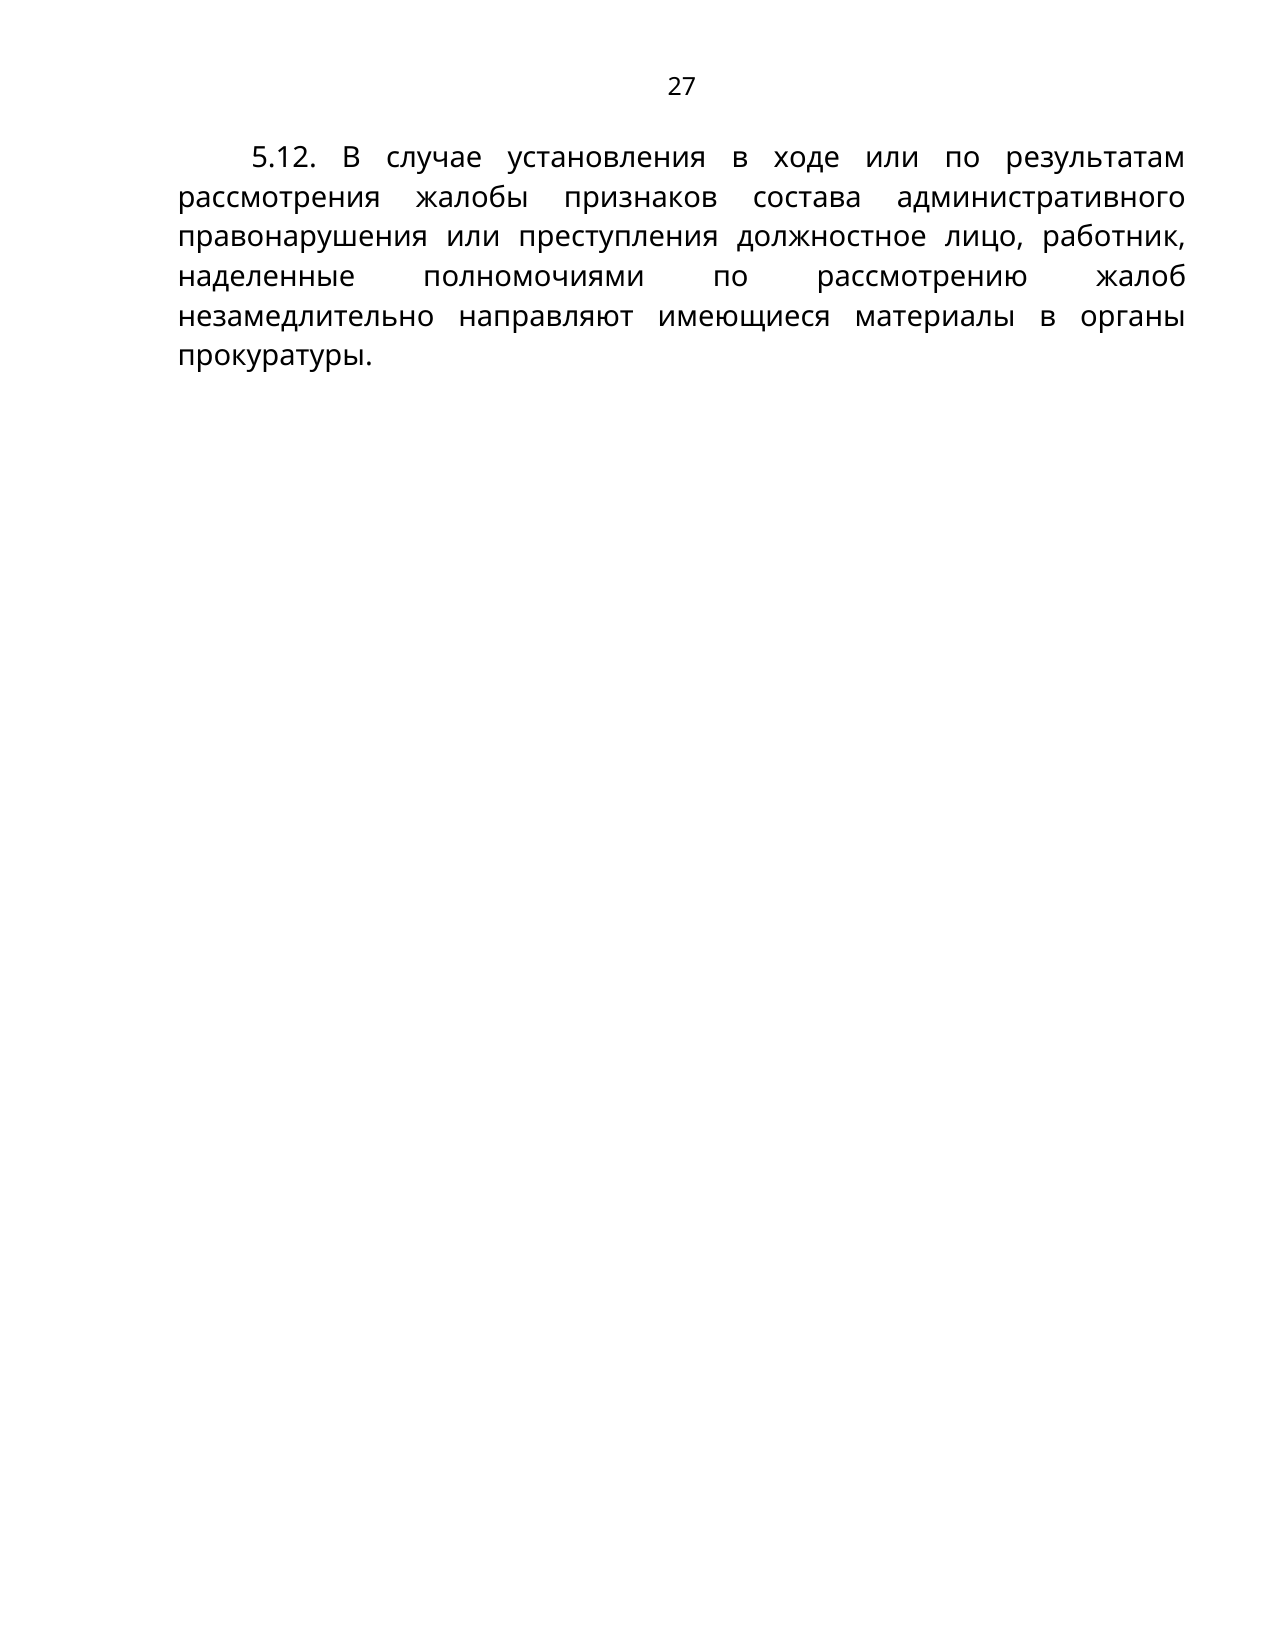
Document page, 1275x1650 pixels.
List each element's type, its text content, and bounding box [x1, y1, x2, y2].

text 5.12. В случае установления в ходе или по результатам рассмотрения жалобы признаков состава административного правонарушения или преступления должностное лицо, работник, наделенные полномочиями по рассмотрению жалоб незамедлительно направляют имеющиеся материалы в органы прокуратуры. [177, 136, 1186, 374]
